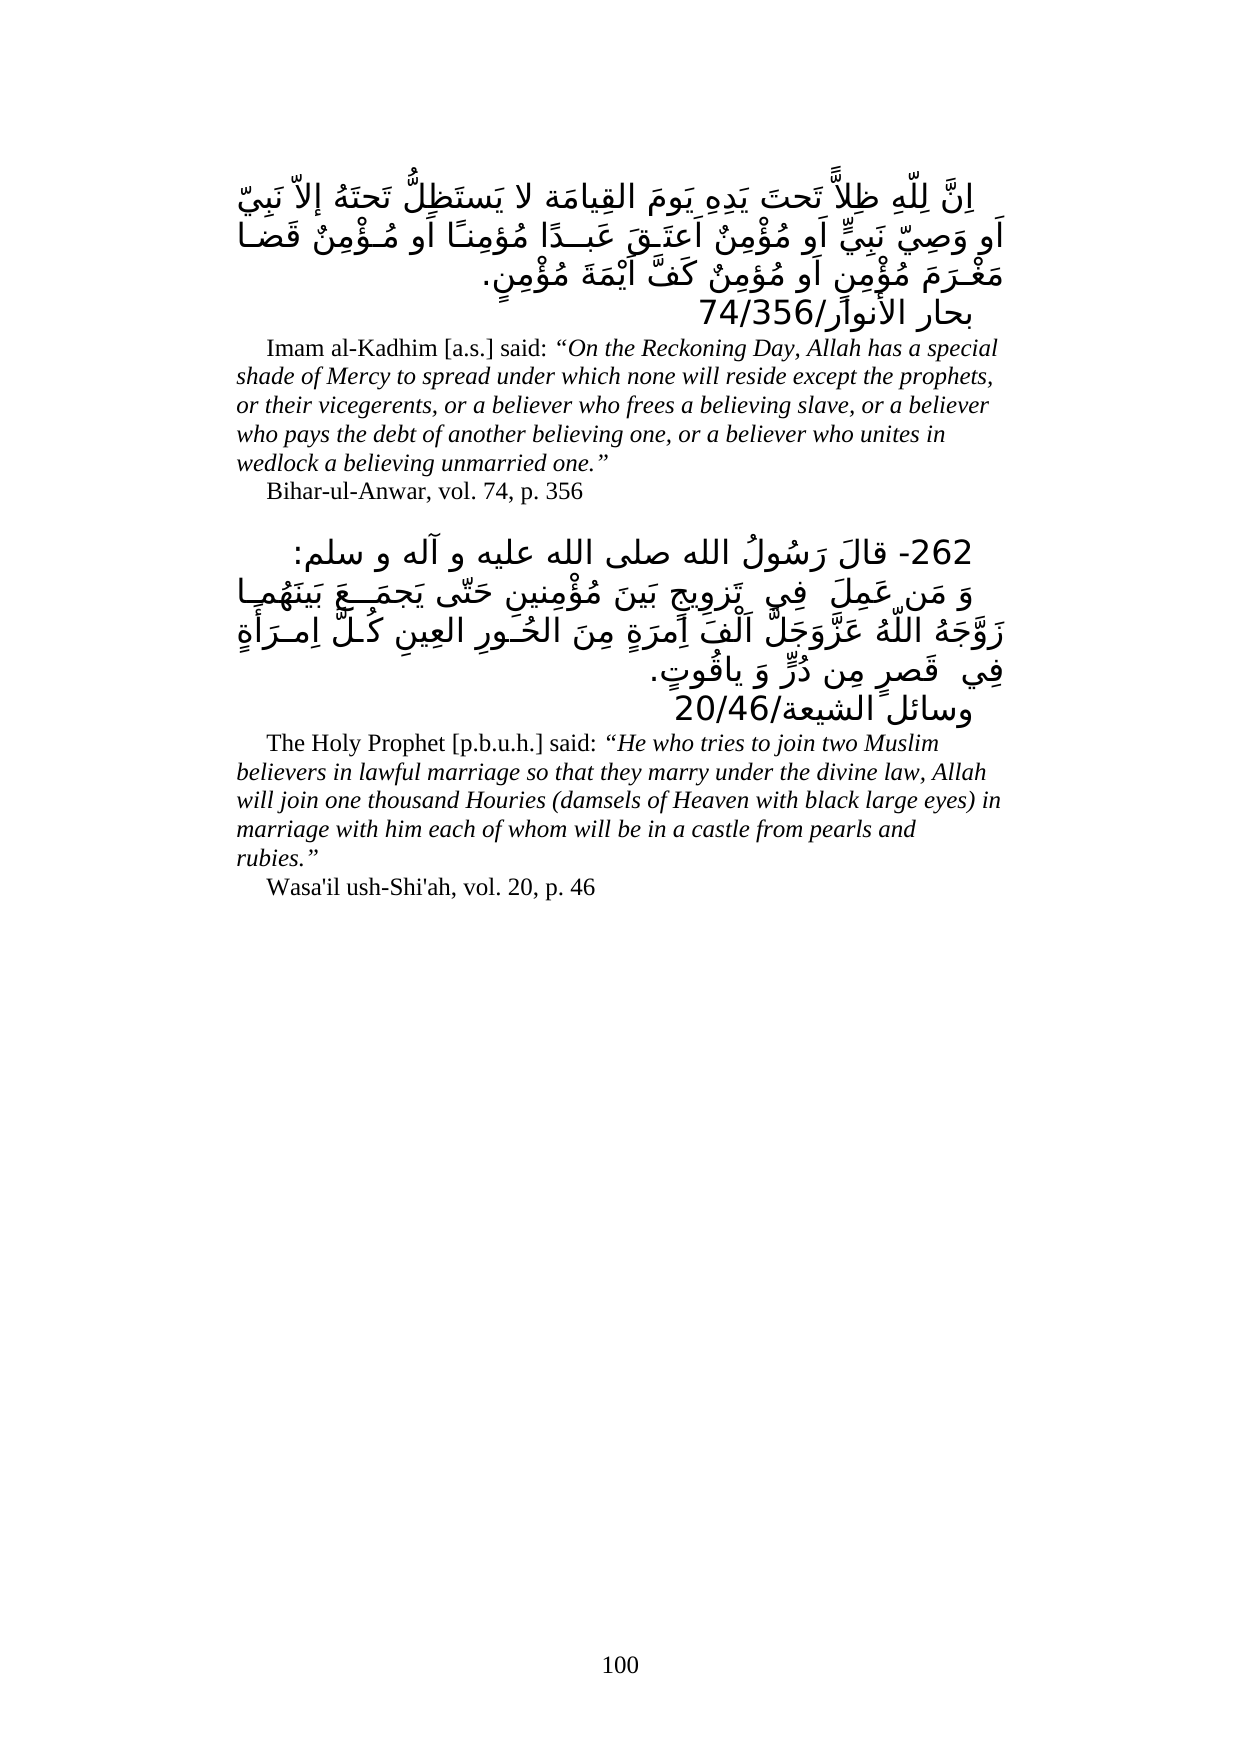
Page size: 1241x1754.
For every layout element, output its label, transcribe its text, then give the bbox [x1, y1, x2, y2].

text Bihar-ul-Anwar, vol. 74, p. 356 [236, 476, 1004, 505]
text 262- قالَ رَسُولُ الله صلی الله عليه و آله و سلم: [236, 534, 1004, 573]
text اِنَّ لِلّهِ ظِلاًّ تَحتَ يَدِهِ يَومَ القِيامَة لا يَستَظِلُّ تَحتَهُ إلاّ نَبِيّ اَو وَصِيّ نَبِيٍّ اَو مُؤْمِنٌ اَعتَقَ عَبـدًا مُؤمِنـًا اَو مُؤْمِنٌ قَضا مَغْـرَمَ مُؤْمِنٍ اَو مُؤمِنٌ كَفَّ اَيْمَةَ مُؤْمِنٍ. [236, 177, 1004, 294]
text Imam al-Kadhim [a.s.] said: “On the Reckoning Day, Allah has a special shade of Mercy to spread under which none will reside except the prophets, or their vicegerents, or a believer who frees a believing slave, or a believer who pays the debt of another believing one, or a believer who unites in wedlock a believing unmarried one.” [236, 333, 1004, 476]
text The Holy Prophet [p.b.u.h.] said: “He who tries to join two Muslim believers in lawful marriage so that they marry under the divine law, Allah will join one thousand Houries (damsels of Heaven with black large eyes) in marriage with him each of whom will be in a castle from pearls and rubies.” [236, 728, 1004, 872]
text وسائل الشيعة/20/46 [236, 689, 1004, 728]
text بحار الأنوار/74/356 [236, 294, 1004, 333]
text وَ مَن عَمِلَ فِي تَزوِيجٍ بَينَ مُؤْمِنينِ حَتّى يَجمَـعَ بَينَهُما زَوَّجَهُ اللّهُ عَزَّوَجَلَّ اَلْفَ اِمرَةٍ مِنَ الحُورِ العِينِ كُلَّ اِمرَأَةٍ فِي قَصرٍ مِن دُرٍّ وَ ياقُوتٍ. [236, 573, 1004, 689]
text Wasa'il ush-Shi'ah, vol. 20, p. 46 [236, 872, 1004, 901]
